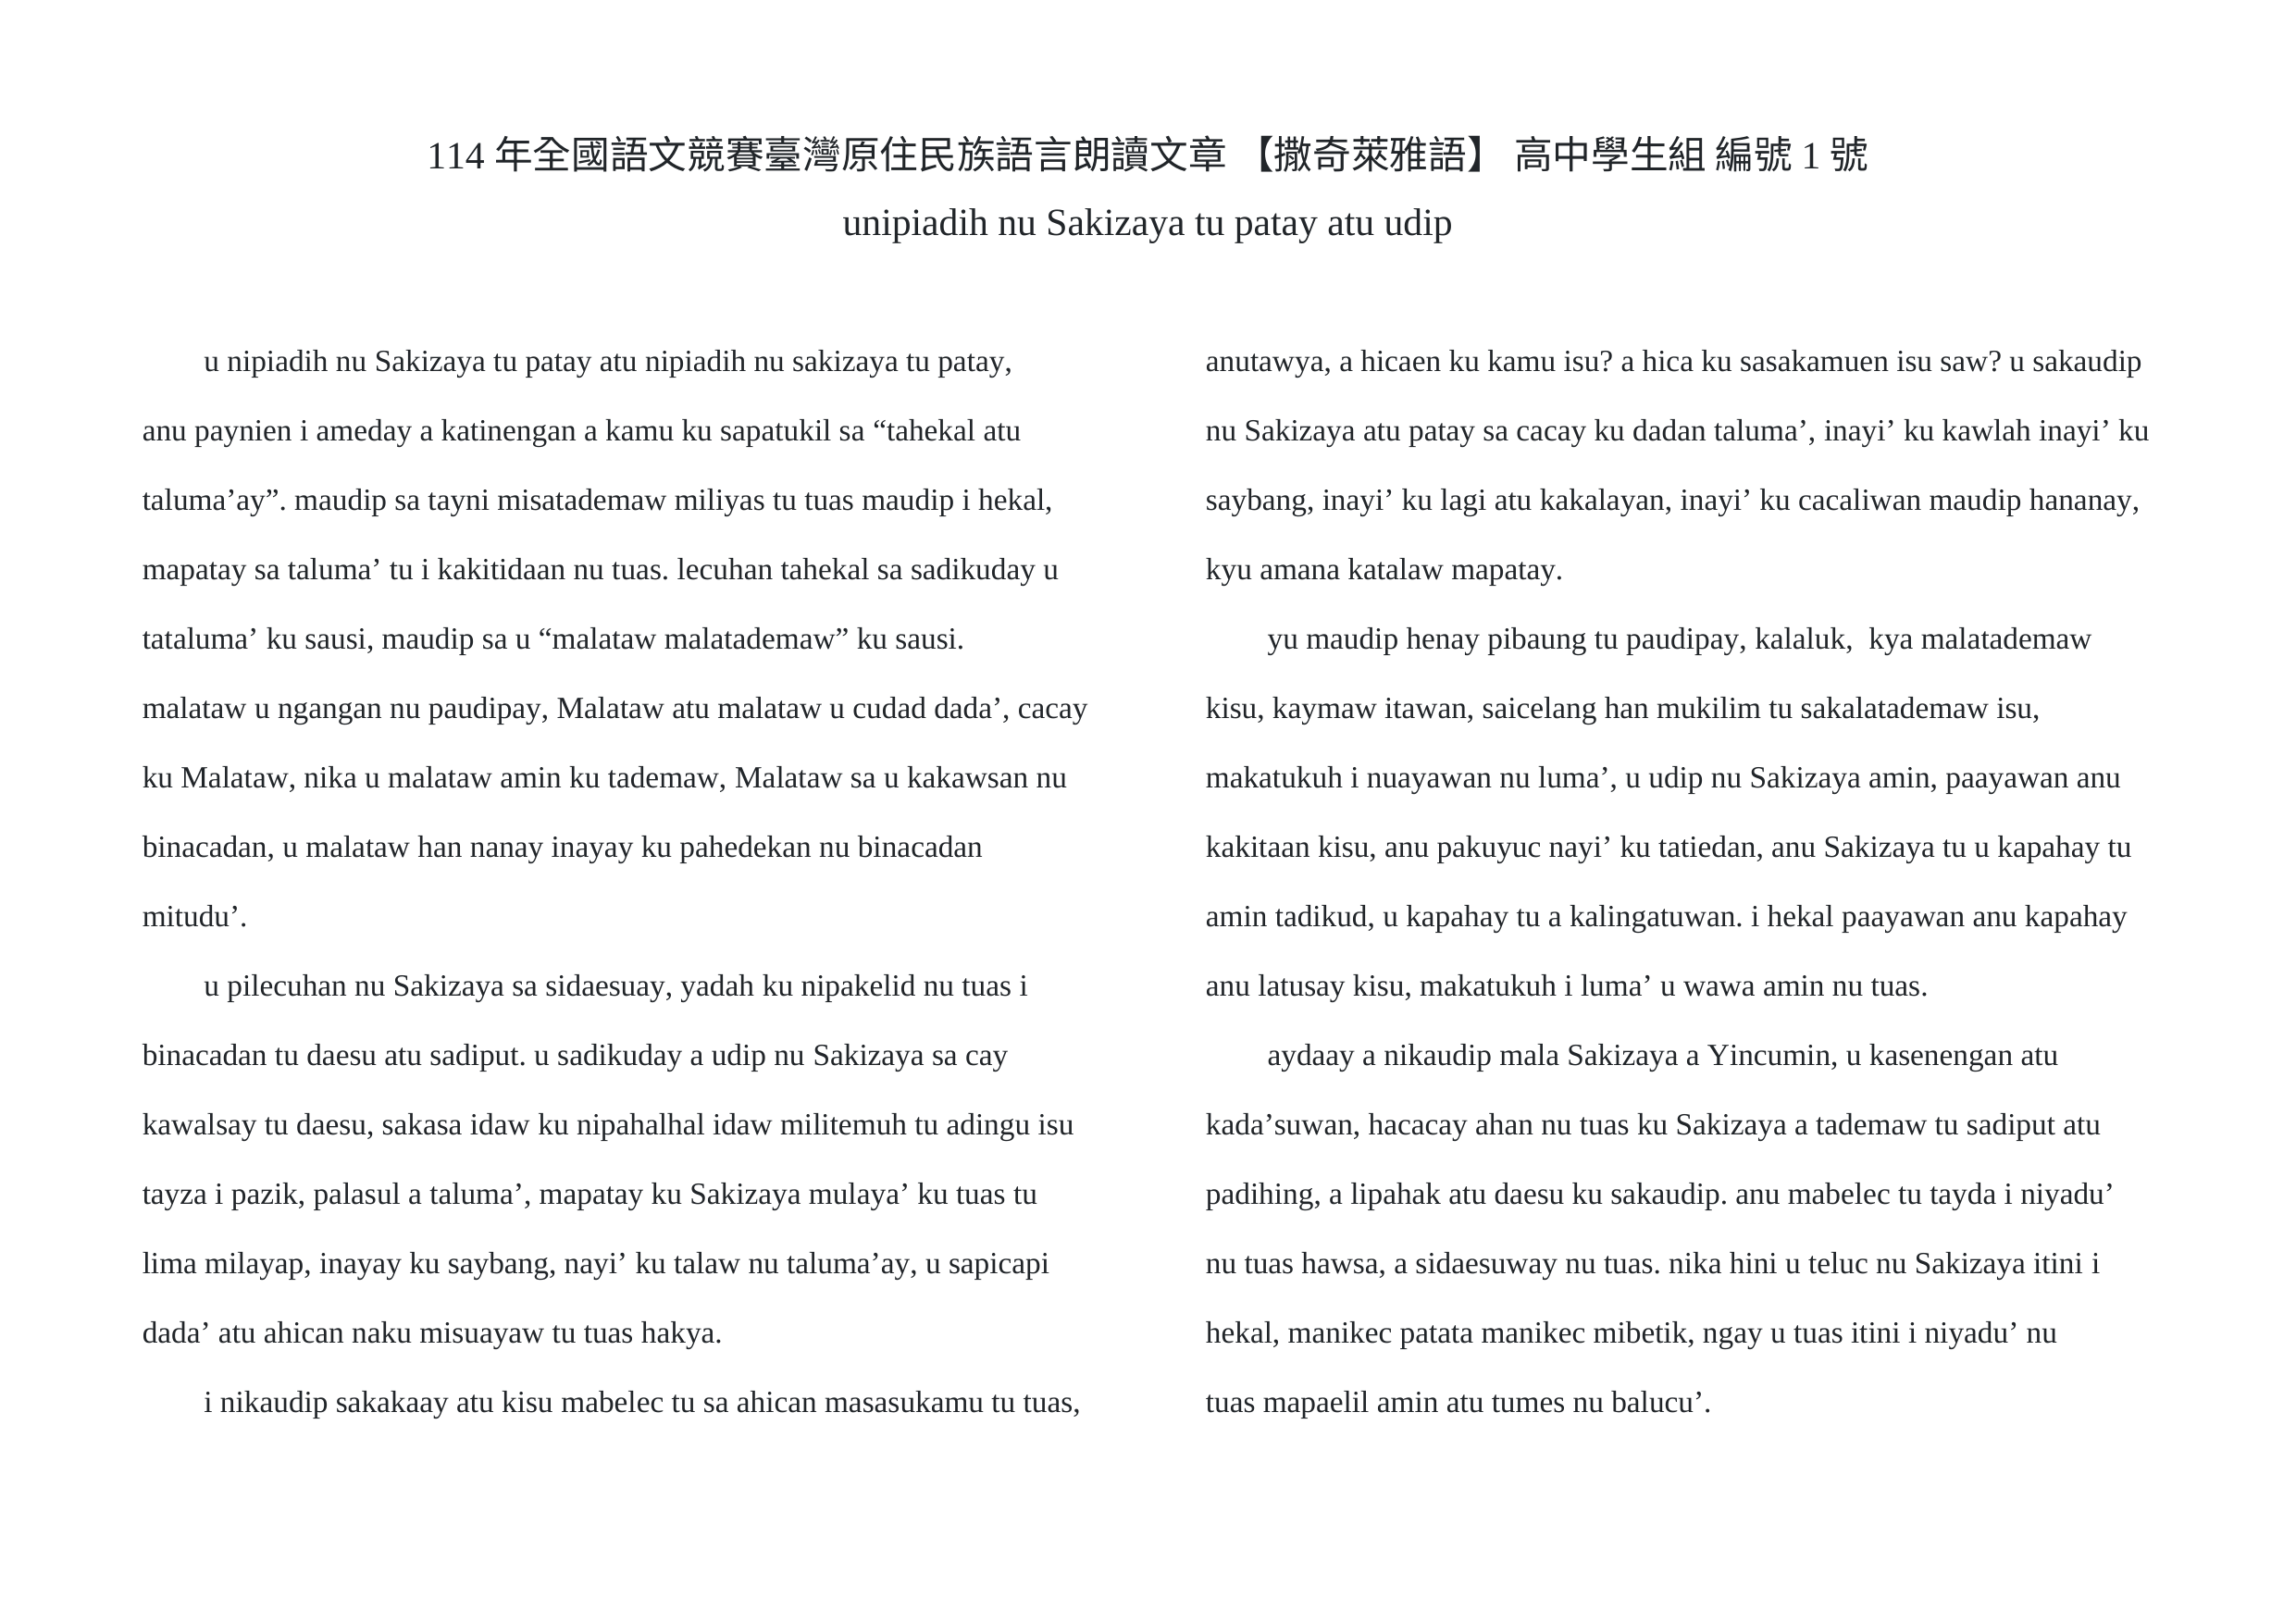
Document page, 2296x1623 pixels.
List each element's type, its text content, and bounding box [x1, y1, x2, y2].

text i nikaudip sakakaay atu kisu mabelec tu sa ahican masasukamu tu tuas, anutawya, a hicaen ku kamu isu? a hica ku sasakamuen isu saw? u sakaudip nu Sakizaya atu patay sa cacay ku dadan taluma’, inayi’ ku kawlah inayi’ ku saybang, inayi’ ku lagi atu kakalayan, inayi’ ku cacaliwan maudip hananay, kyu amana katalaw mapatay. [1206, 326, 2153, 603]
text 114 年全國語文競賽臺灣原住民族語言朗讀文章 【撒奇萊雅語】 高中學生組 編號 1 號 [142, 118, 2153, 187]
text i nikaudip sakakaay atu kisu mabelec tu sa ahican masasukamu tu tuas, anutawya, a hicaen ku kamu isu? a hica ku sasakamuen isu saw? u sakaudip nu Sakizaya atu patay sa cacay ku dadan taluma’, inayi’ ku kawlah inayi’ ku saybang, inayi’ ku lagi atu kakalayan, inayi’ ku cacaliwan maudip hananay, kyu amana katalaw mapatay. [142, 1367, 1090, 1436]
text unipiadih nu Sakizaya tu patay atu udip [142, 187, 2153, 256]
text u pilecuhan nu Sakizaya sa sidaesuay, yadah ku nipakelid nu tuas i binacadan tu daesu atu sadiput. u sadikuday a udip nu Sakizaya sa cay kawalsay tu daesu, sakasa idaw ku nipahalhal idaw militemuh tu adingu isu tayza i pazik, palasul a taluma’, mapatay ku Sakizaya mulaya’ ku tuas tu lima milayap, inayay ku saybang, nayi’ ku talaw nu taluma’ay, u sapicapi dada’ atu ahican naku misuayaw tu tuas hakya. [142, 950, 1090, 1367]
text u nipiadih nu Sakizaya tu patay atu nipiadih nu sakizaya tu patay, anu paynien i ameday a katinengan a kamu ku sapatukil sa “tahekal atu taluma’ay”. maudip sa tayni misatademaw miliyas tu tuas maudip i hekal, mapatay sa taluma’ tu i kakitidaan nu tuas. lecuhan tahekal sa sadikuday u tataluma’ ku sausi, maudip sa u “malataw malatademaw” ku sausi. malataw u ngangan nu paudipay, Malataw atu malataw u cudad dada’, cacay ku Malataw, nika u malataw amin ku tademaw, Malataw sa u kakawsan nu binacadan, u malataw han nanay inayay ku pahedekan nu binacadan mitudu’. [142, 326, 1090, 950]
text yu maudip henay pibaung tu paudipay, kalaluk, kya malatademaw kisu, kaymaw itawan, saicelang han mukilim tu sakalatademaw isu, makatukuh i nuayawan nu luma’, u udip nu Sakizaya amin, paayawan anu kakitaan kisu, anu pakuyuc nayi’ ku tatiedan, anu Sakizaya tu u kapahay tu amin tadikud, u kapahay tu a kalingatuwan. i hekal paayawan anu kapahay anu latusay kisu, makatukuh i luma’ u wawa amin nu tuas. [1206, 603, 2153, 1020]
text aydaay a nikaudip mala Sakizaya a Yincumin, u kasenengan atu kada’suwan, hacacay ahan nu tuas ku Sakizaya a tademaw tu sadiput atu padihing, a lipahak atu daesu ku sakaudip. anu mabelec tu tayda i niyadu’ nu tuas hawsa, a sidaesuway nu tuas. nika hini u teluc nu Sakizaya itini i hekal, manikec patata manikec mibetik, ngay u tuas itini i niyadu’ nu tuas mapaelil amin atu tumes nu balucu’. [1206, 1020, 2153, 1436]
